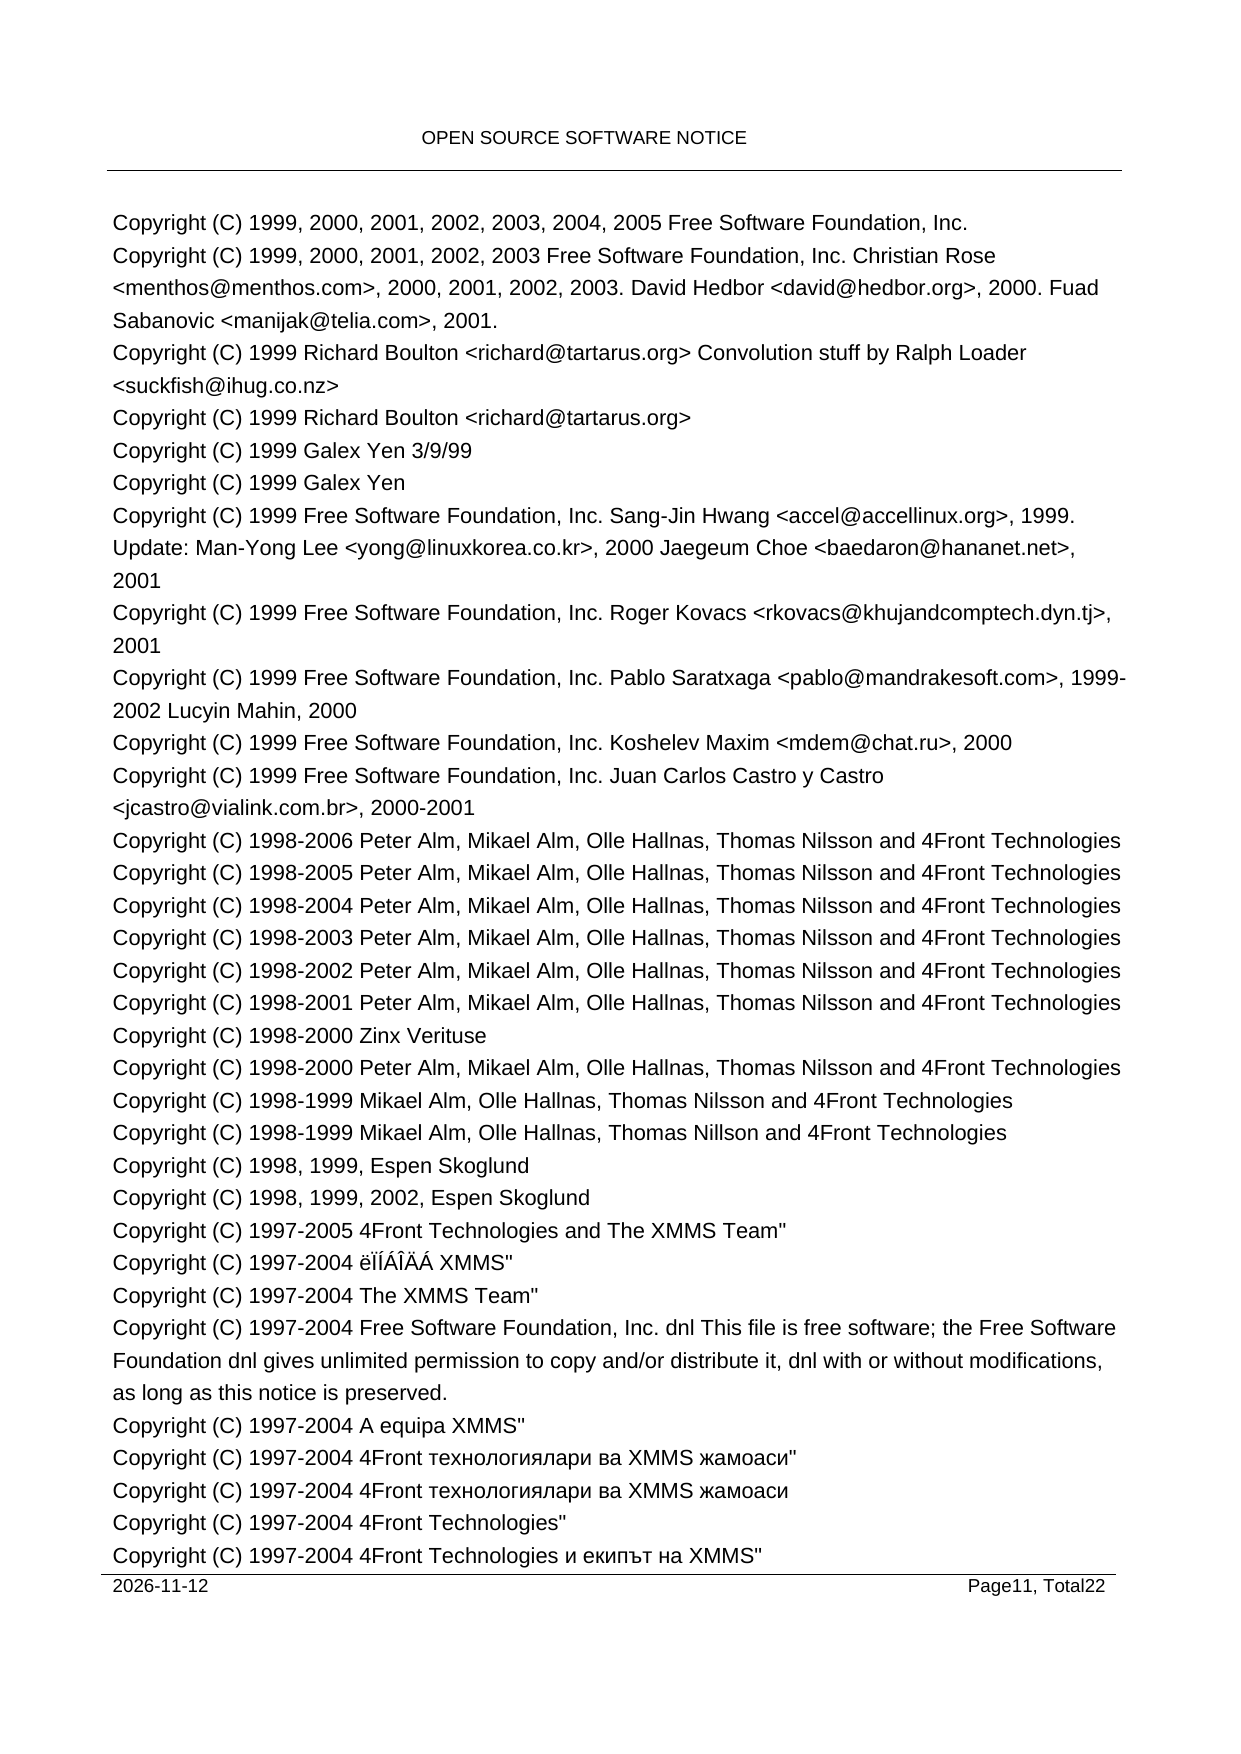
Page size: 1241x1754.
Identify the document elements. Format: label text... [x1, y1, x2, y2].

text Copyright (C) 1999 Free Software Foundation, Inc. Roger Kovacs <rkovacs@khujandcomptech.dyn.tj>, 2001 [112, 596, 1128, 661]
text Copyright (C) 1997-2004 4Front технологиялари ва XMMS жамоаси [112, 1474, 1128, 1506]
text Copyright (C) 1999, 2000, 2001, 2002, 2003 Free Software Foundation, Inc. Christian Rose <menthos@menthos.com>, 2000, 2001, 2002, 2003. David Hedbor <david@hedbor.org>, 2000. Fuad Sabanovic <manijak@telia.com>, 2001. [112, 239, 1128, 336]
text Copyright (C) 1997-2004 4Front Technologies" [112, 1506, 1128, 1539]
text Copyright (C) 1998-2000 Zinx Verituse [112, 1019, 1128, 1051]
text Copyright (C) 1999 Galex Yen 3/9/99 [112, 434, 1128, 466]
text Copyright (C) 1998-2001 Peter Alm, Mikael Alm, Olle Hallnas, Thomas Nilsson and 4Front Technologies [112, 986, 1128, 1019]
text Copyright (C) 1998-2005 Peter Alm, Mikael Alm, Olle Hallnas, Thomas Nilsson and 4Front Technologies [112, 856, 1128, 889]
text Copyright (C) 1999 Richard Boulton <richard@tartarus.org> [112, 401, 1128, 434]
text Copyright (C) 1998-2003 Peter Alm, Mikael Alm, Olle Hallnas, Thomas Nilsson and 4Front Technologies [112, 921, 1128, 954]
text Copyright (C) 1998, 1999, Espen Skoglund [112, 1149, 1128, 1181]
text Copyright (C) 1997-2004 4Front технологиялари ва XMMS жамоаси" [112, 1441, 1128, 1474]
text Copyright (C) 1999 Free Software Foundation, Inc. Pablo Saratxaga <pablo@mandrakesoft.com>, 1999-2002 Lucyin Mahin, 2000 [112, 661, 1128, 726]
text Copyright (C) 1997-2004 4Front Technologies и екипът на XMMS" [112, 1539, 1128, 1571]
text Copyright (C) 1997-2005 4Front Technologies and The XMMS Team" [112, 1214, 1128, 1246]
text Copyright (C) 1997-2004 ëÏÍÁÎÄÁ XMMS" [112, 1246, 1128, 1279]
text Copyright (C) 1999, 2000, 2001, 2002, 2003, 2004, 2005 Free Software Foundation, Inc. [112, 206, 1128, 239]
text Copyright (C) 1997-2004 Free Software Foundation, Inc. dnl This file is free software; the Free Software Foundation dnl gives unlimited permission to copy and/or distribute it, dnl with or without modifications, as long as this notice is preserved. [112, 1311, 1128, 1409]
text Copyright (C) 1998, 1999, 2002, Espen Skoglund [112, 1181, 1128, 1214]
text Copyright (C) 1999 Galex Yen [112, 466, 1128, 499]
text Copyright (C) 1998-2004 Peter Alm, Mikael Alm, Olle Hallnas, Thomas Nilsson and 4Front Technologies [112, 889, 1128, 921]
text Copyright (C) 1997-2004 The XMMS Team" [112, 1279, 1128, 1311]
text Copyright (C) 1998-2000 Peter Alm, Mikael Alm, Olle Hallnas, Thomas Nilsson and 4Front Technologies [112, 1051, 1128, 1084]
text Copyright (C) 1999 Free Software Foundation, Inc. Juan Carlos Castro y Castro <jcastro@vialink.com.br>, 2000-2001 [112, 759, 1128, 824]
text Copyright (C) 1998-1999 Mikael Alm, Olle Hallnas, Thomas Nilsson and 4Front Technologies [112, 1084, 1128, 1116]
text Copyright (C) 1999 Richard Boulton <richard@tartarus.org> Convolution stuff by Ralph Loader <suckfish@ihug.co.nz> [112, 336, 1128, 401]
text Copyright (C) 1999 Free Software Foundation, Inc. Sang-Jin Hwang <accel@accellinux.org>, 1999. Update: Man-Yong Lee <yong@linuxkorea.co.kr>, 2000 Jaegeum Choe <baedaron@hananet.net>, 2001 [112, 499, 1128, 596]
text Copyright (C) 1998-1999 Mikael Alm, Olle Hallnas, Thomas Nillson and 4Front Technologies [112, 1116, 1128, 1149]
text Copyright (C) 1998-2006 Peter Alm, Mikael Alm, Olle Hallnas, Thomas Nilsson and 4Front Technologies [112, 824, 1128, 856]
text Copyright (C) 1998-2002 Peter Alm, Mikael Alm, Olle Hallnas, Thomas Nilsson and 4Front Technologies [112, 954, 1128, 986]
text Copyright (C) 1997-2004 A equipa XMMS" [112, 1409, 1128, 1441]
text Copyright (C) 1999 Free Software Foundation, Inc. Koshelev Maxim <mdem@chat.ru>, 2000 [112, 726, 1128, 759]
